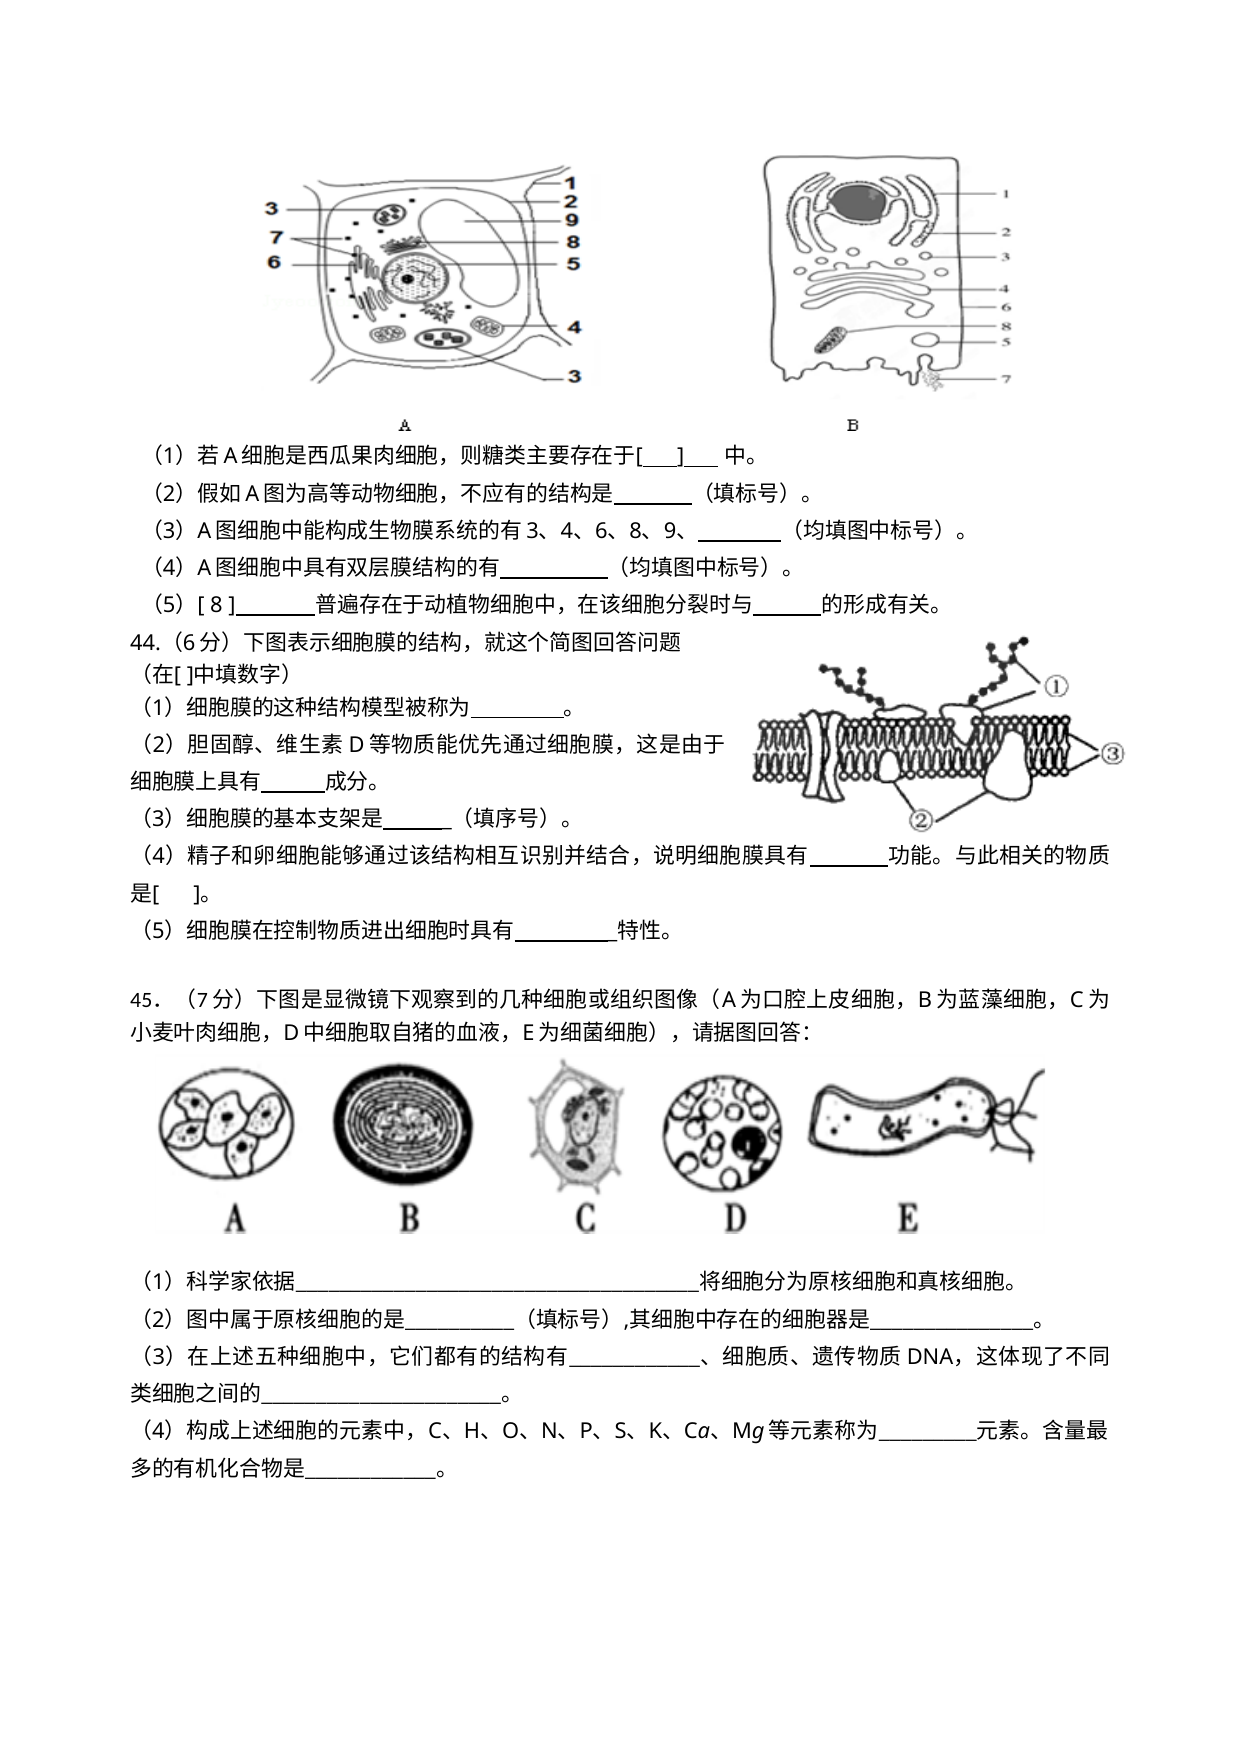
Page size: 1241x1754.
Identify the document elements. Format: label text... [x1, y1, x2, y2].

picture [154, 1054, 1046, 1234]
text （1）科学家依据_____________________________________将细胞分为原核细胞和真核细胞。 [130, 1264, 1110, 1297]
text （3）细胞膜的基本支架是 _（填序号）。 [130, 801, 745, 833]
text （5）细胞膜在控制物质进出细胞时具有 _特性。 [130, 912, 1110, 945]
text （在[ ]中填数字） [130, 657, 745, 689]
picture [261, 153, 1013, 431]
text （3）在上述五种细胞中，它们都有的结构有____________、细胞质、遗传物质DNA，这体现了不同类细胞之间的______________________。 [130, 1338, 1110, 1408]
text （2）假如A图为高等动物细胞，不应有的结构是 （填标号）。 [130, 475, 1110, 508]
text 45．（7分）下图是显微镜下观察到的几种细胞或组织图像（A为口腔上皮细胞，B为蓝藻细胞，C为小麦叶肉细胞，D中细胞取自猪的血液，E为细菌细胞），请据图回答： [130, 982, 1110, 1047]
text （4）构成上述细胞的元素中，C、H、O、N、P、S、K、Ca、Mg等元素称为_________元素。含量最多的有机化合物是____________。 [130, 1413, 1110, 1483]
text （4）A图细胞中具有双层膜结构的有 （均填图中标号）。 [130, 550, 1110, 582]
text （2）胆固醇、维生素D等物质能优先通过细胞膜，这是由于细胞膜上具有 成分。 [130, 726, 745, 796]
text 44.（6分）下图表示细胞膜的结构，就这个简图回答问题 [130, 624, 1110, 657]
text （1）若A细胞是西瓜果肉细胞，则糖类主要存在于[ ] 中。 [130, 438, 1110, 471]
text （3）A图细胞中能构成生物膜系统的有3、4、6、8、9、 （均填图中标号）。 [130, 513, 1110, 545]
text （4）精子和卵细胞能够通过该结构相互识别并结合，说明细胞膜具有 功能。与此相关的物质是[ ]。 [130, 838, 1110, 908]
text （1）细胞膜的这种结构模型被称为 。 [130, 689, 745, 722]
picture [745, 628, 1127, 837]
text （5）[ 8 ] 普遍存在于动植物细胞中，在该细胞分裂时与 的形成有关。 [130, 587, 1110, 619]
text （2）图中属于原核细胞的是__________（填标号）,其细胞中存在的细胞器是_______________。 [130, 1301, 1110, 1334]
